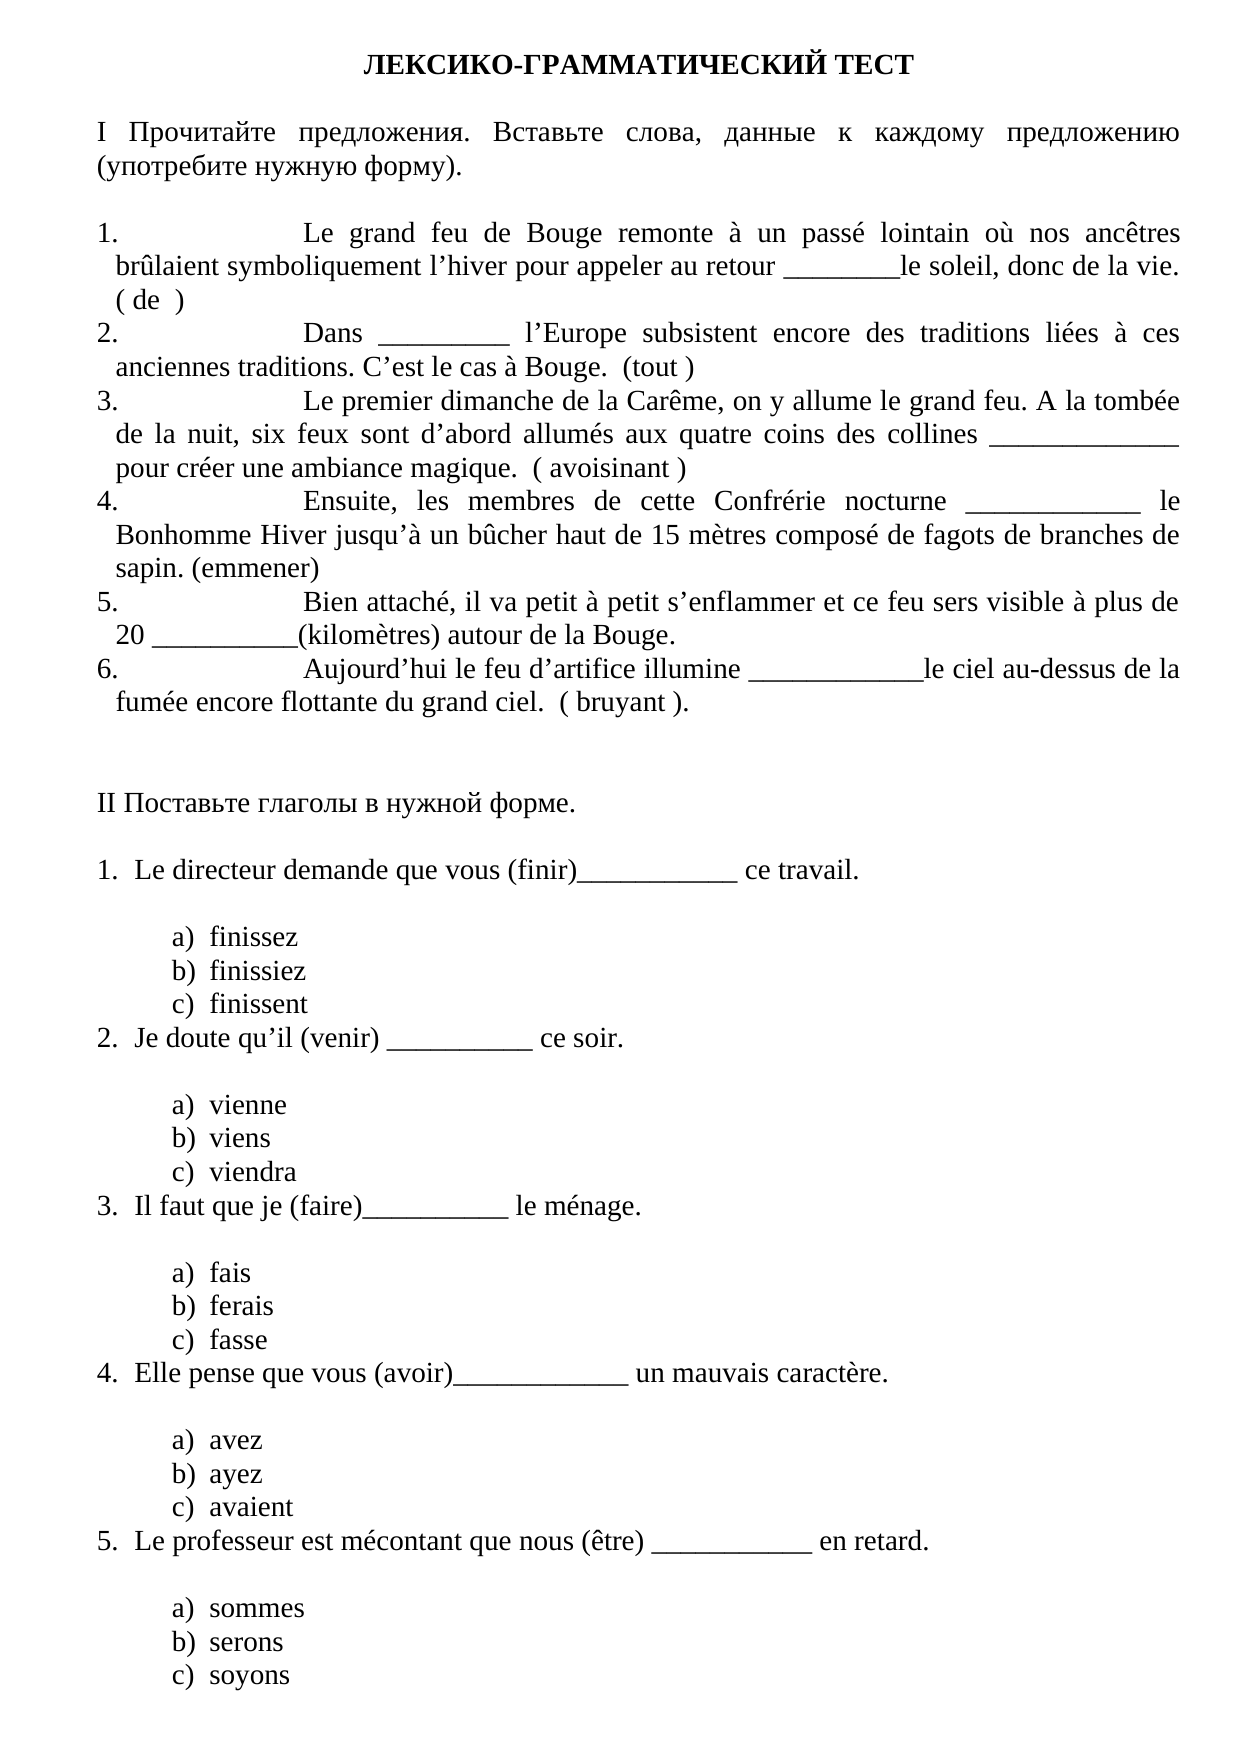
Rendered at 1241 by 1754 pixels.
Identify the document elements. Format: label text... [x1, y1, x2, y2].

list Le grand feu de Bouge remonte à un passé lointain où nos ancêtres brûlaient symboliquement l’hiver pour appeler au retour ________le soleil, donc de la vie. ( de ) [97, 215, 1181, 316]
list vienne [172, 1087, 1181, 1121]
list Le premier dimanche de , on y allume le grand feu. A la tombée de la nuit, six feux sont d’abord allumés aux quatre coins des collines _____________ pour créer une ambiance magique. ( avoisinant ) [97, 383, 1181, 483]
list avaient [172, 1489, 1181, 1523]
list Ensuite, les membres de cette Confrérie nocturne ____________ le Bonhomme Hiver jusqu’à un bûcher haut de 15 mètres composé de fagots de branches de sapin. (emmener) [97, 483, 1181, 584]
list finissiez [172, 953, 1181, 986]
list finissez [172, 919, 1181, 953]
list avez [172, 1422, 1181, 1456]
list ferais [172, 1288, 1181, 1322]
list Elle pense que vous (avoir)____________ un mauvais caractère. [97, 1355, 1181, 1389]
list Il faut que je (faire)__________ le ménage. [97, 1188, 1181, 1221]
list fasse [172, 1322, 1181, 1355]
list Bien attaché, il va petit à petit s’enflammer et ce feu sers visible à plus de 20 __________(kilomètres) autour de [97, 584, 1181, 651]
list finissent [172, 986, 1181, 1020]
list viens [172, 1121, 1181, 1154]
list serons [172, 1624, 1181, 1657]
list Le directeur demande que vous (finir)___________ ce travail. [97, 852, 1181, 886]
list Le professeur est mécontant que nous (être) ___________ en retard. [97, 1523, 1181, 1557]
list Je doute qu’il (venir) __________ ce soir. [97, 1020, 1181, 1053]
text II Поставьте глаголы в нужной форме. [97, 785, 1181, 819]
list ayez [172, 1456, 1181, 1489]
text ЛЕКСИКО-ГРАММАТИЧЕСКИЙ ТЕСТ [97, 47, 1181, 81]
text I Прочитайте предложения. Вставьте слова, данные к каждому предложению (употребите нужную форму). [97, 114, 1181, 181]
list sommes [172, 1590, 1181, 1624]
list soyons [172, 1657, 1181, 1691]
list viendra [172, 1154, 1181, 1188]
list fais [172, 1255, 1181, 1288]
list Dans _________ l’Europe subsistent encore des traditions liées à ces anciennes traditions. C’est le cas à Bouge. (tout ) [97, 316, 1181, 383]
list Aujourd’hui le feu d’artifice illumine ____________le ciel au-dessus de la fumée encore flottante du grand ciel. ( bruyant ). [97, 651, 1181, 718]
